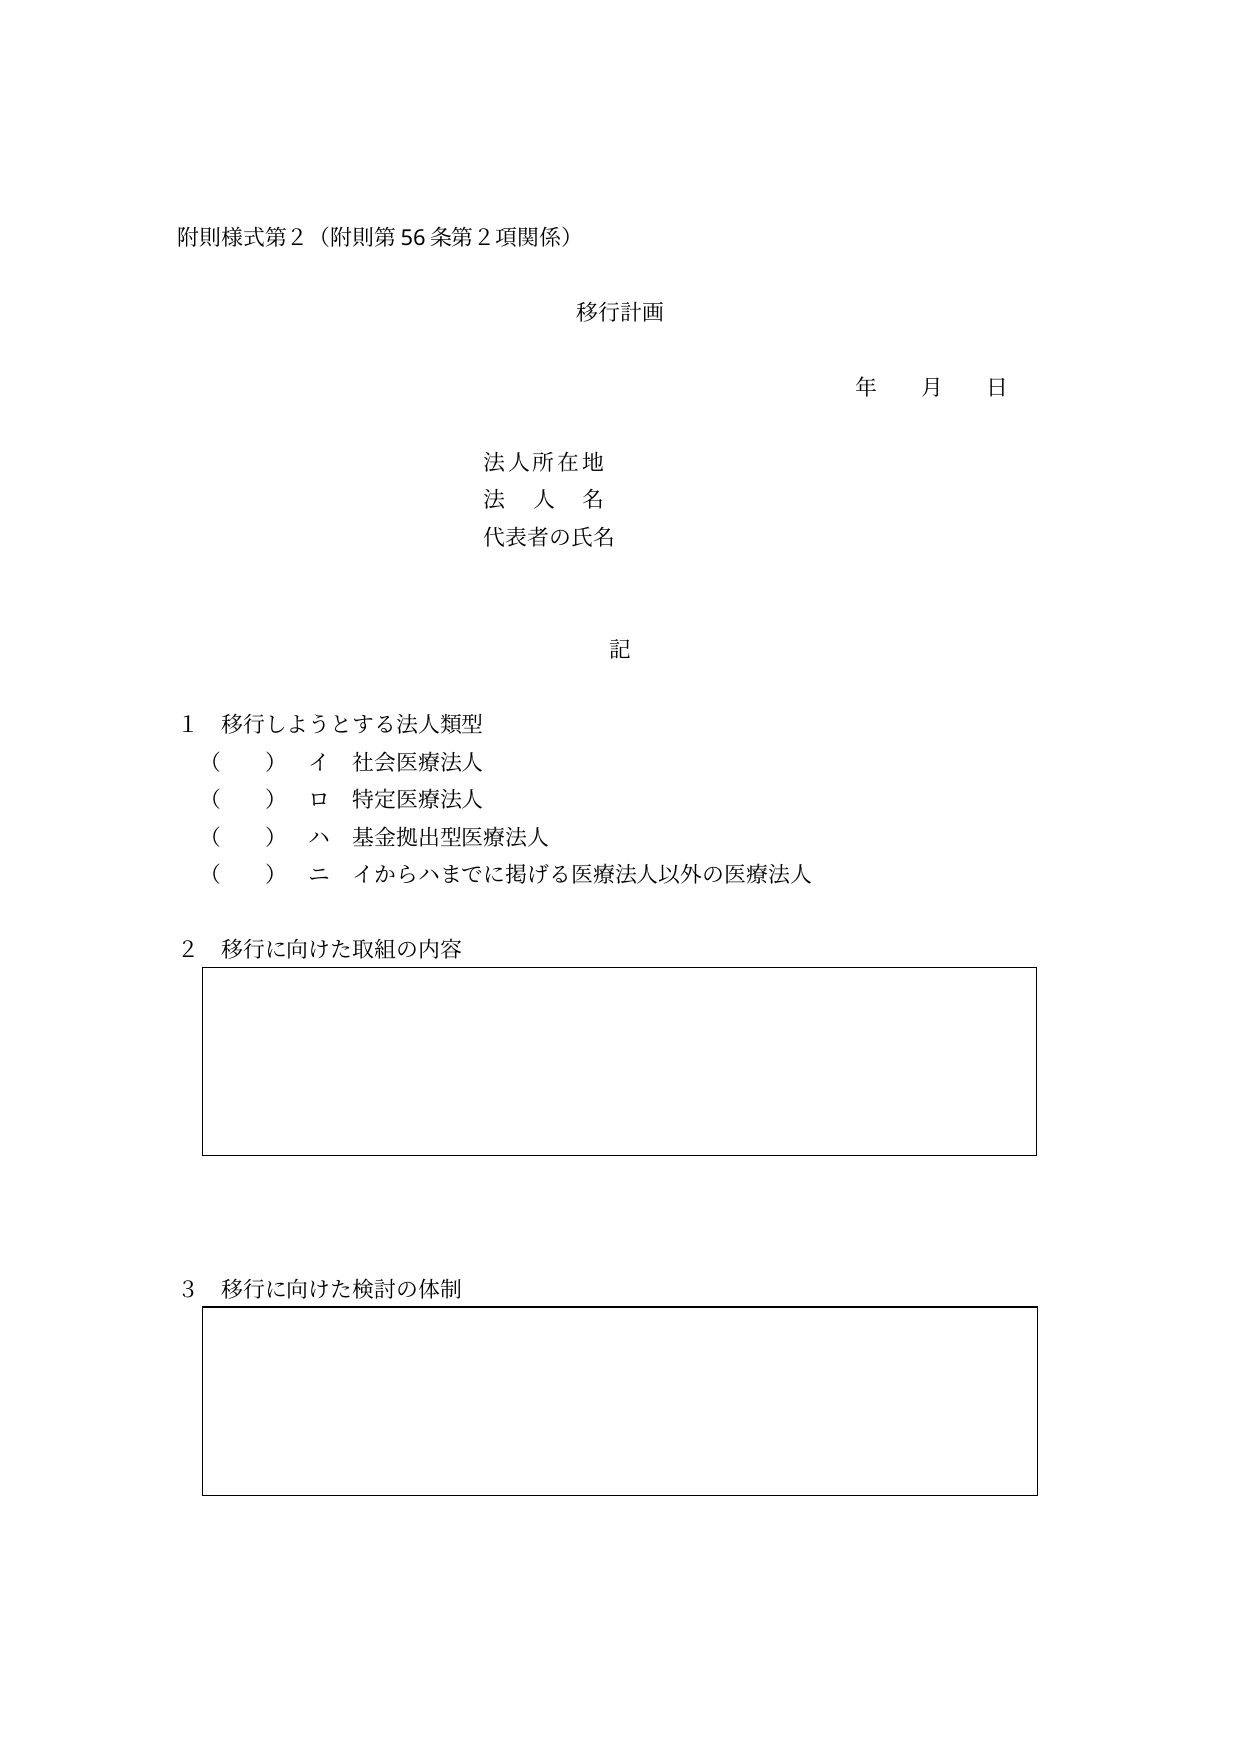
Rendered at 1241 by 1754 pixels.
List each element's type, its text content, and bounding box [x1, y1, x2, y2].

text 法 人 名 [177, 479, 1063, 517]
text 法人所在地 [177, 442, 1063, 479]
text ２ 移行に向けた取組の内容 [177, 929, 1063, 967]
text 附則様式第２（附則第56条第２項関係） [177, 217, 1063, 254]
text （ ） ニ イからハまでに掲げる医療法人以外の医療法人 [177, 854, 1063, 892]
text １ 移行しようとする法人類型 [177, 704, 1063, 742]
text 移行計画 [177, 292, 1063, 329]
text ３ 移行に向けた検討の体制 [177, 1269, 1063, 1306]
text 記 [177, 629, 1063, 667]
table_header [203, 968, 1036, 1155]
table_header [203, 1308, 1037, 1495]
text （ ） ハ 基金拠出型医療法人 [177, 817, 1063, 854]
text （ ） イ 社会医療法人 [177, 742, 1063, 779]
text 代表者の氏名 [177, 517, 1063, 554]
text （ ） ロ 特定医療法人 [177, 779, 1063, 817]
text 年 月 日 [177, 367, 1063, 404]
